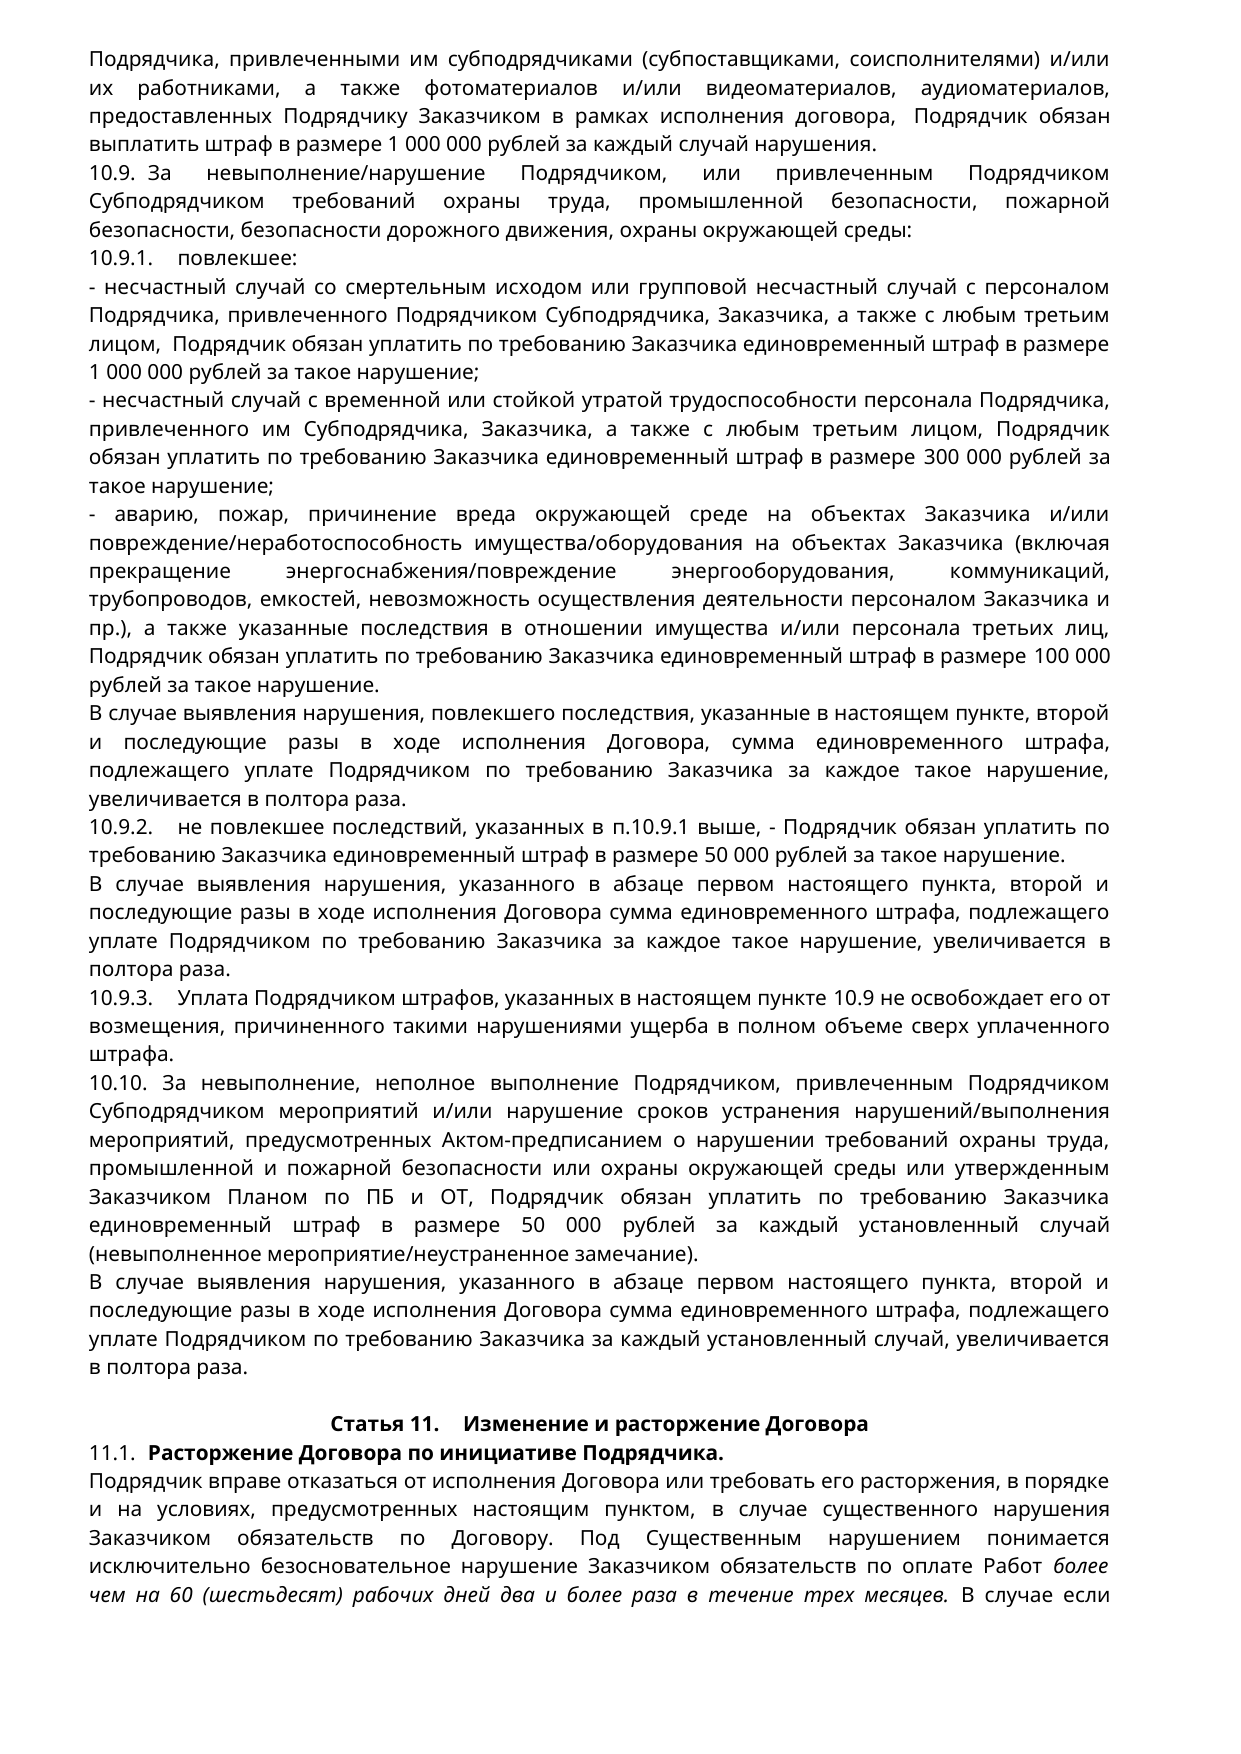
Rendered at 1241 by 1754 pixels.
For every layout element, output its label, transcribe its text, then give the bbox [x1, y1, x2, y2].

list Изменение и расторжение Договора [89, 1409, 1111, 1438]
list - несчастный случай с временной или стойкой утратой трудоспособности персонала Подрядчика, привлеченного им Субподрядчика, Заказчика, а также с любым третьим лицом, Подрядчик обязан уплатить по требованию Заказчика единовременный штраф в размере 300 000 рублей за такое нарушение; [89, 386, 1111, 499]
list В случае выявления нарушения, повлекшего последствия, указанные в настоящем пункте, второй и последующие разы в ходе исполнения Договора, сумма единовременного штрафа, подлежащего уплате Подрядчиком по требованию Заказчика за каждое такое нарушение, увеличивается в полтора раза. [89, 698, 1111, 812]
list В случае выявления нарушения, указанного в абзаце первом настоящего пункта, второй и последующие разы в ходе исполнения Договора сумма единовременного штрафа, подлежащего уплате Подрядчиком по требованию Заказчика за каждое такое нарушение, увеличивается в полтора раза. [89, 869, 1111, 983]
list не повлекшее последствий, указанных в п.10.9.1 выше, - Подрядчик обязан уплатить по требованию Заказчика единовременный штраф в размере 50 000 рублей за такое нарушение. [89, 812, 1111, 869]
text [89, 1466, 1111, 1608]
list повлекшее: [89, 243, 1111, 272]
list - несчастный случай со смертельным исходом или групповой несчастный случай с персоналом Подрядчика, привлеченного Подрядчиком Субподрядчика, Заказчика, а также с любым третьим лицом, Подрядчик обязан уплатить по требованию Заказчика единовременный штраф в размере 1 000 000 рублей за такое нарушение; [89, 272, 1111, 386]
list Уплата Подрядчиком штрафов, указанных в настоящем пункте 10.9 не освобождает его от возмещения, причиненного такими нарушениями ущерба в полном объеме сверх уплаченного штрафа. [89, 983, 1111, 1068]
list За невыполнение, неполное выполнение Подрядчиком, привлеченным Подрядчиком Субподрядчиком мероприятий и/или нарушение сроков устранения нарушений/выполнения мероприятий, предусмотренных Актом-предписанием о нарушении требований охраны труда, промышленной и пожарной безопасности или охраны окружающей среды или утвержденным Заказчиком Планом по ПБ и ОТ, Подрядчик обязан уплатить по требованию Заказчика единовременный штраф в размере 50 000 рублей за каждый установленный случай (невыполненное мероприятие/неустраненное замечание). [89, 1068, 1111, 1267]
list Расторжение Договора по инициативе Подрядчика. [89, 1438, 1111, 1466]
list - аварию, пожар, причинение вреда окружающей среде на объектах Заказчика и/или повреждение/неработоспособность имущества/оборудования на объектах Заказчика (включая прекращение энергоснабжения/повреждение энергооборудования, коммуникаций, трубопроводов, емкостей, невозможность осуществления деятельности персоналом Заказчика и пр.), а также указанные последствия в отношении имущества и/или персонала третьих лиц, Подрядчик обязан уплатить по требованию Заказчика единовременный штраф в размере 100 000 рублей за такое нарушение. [89, 499, 1111, 698]
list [89, 44, 1111, 158]
text В случае выявления нарушения, указанного в абзаце первом настоящего пункта, второй и последующие разы в ходе исполнения Договора сумма единовременного штрафа, подлежащего уплате Подрядчиком по требованию Заказчика за каждый установленный случай, увеличивается в полтора раза. [89, 1267, 1111, 1381]
list За невыполнение/нарушение Подрядчиком, или привлеченным Подрядчиком Субподрядчиком требований охраны труда, промышленной безопасности, пожарной безопасности, безопасности дорожного движения, охраны окружающей среды: [89, 158, 1111, 243]
